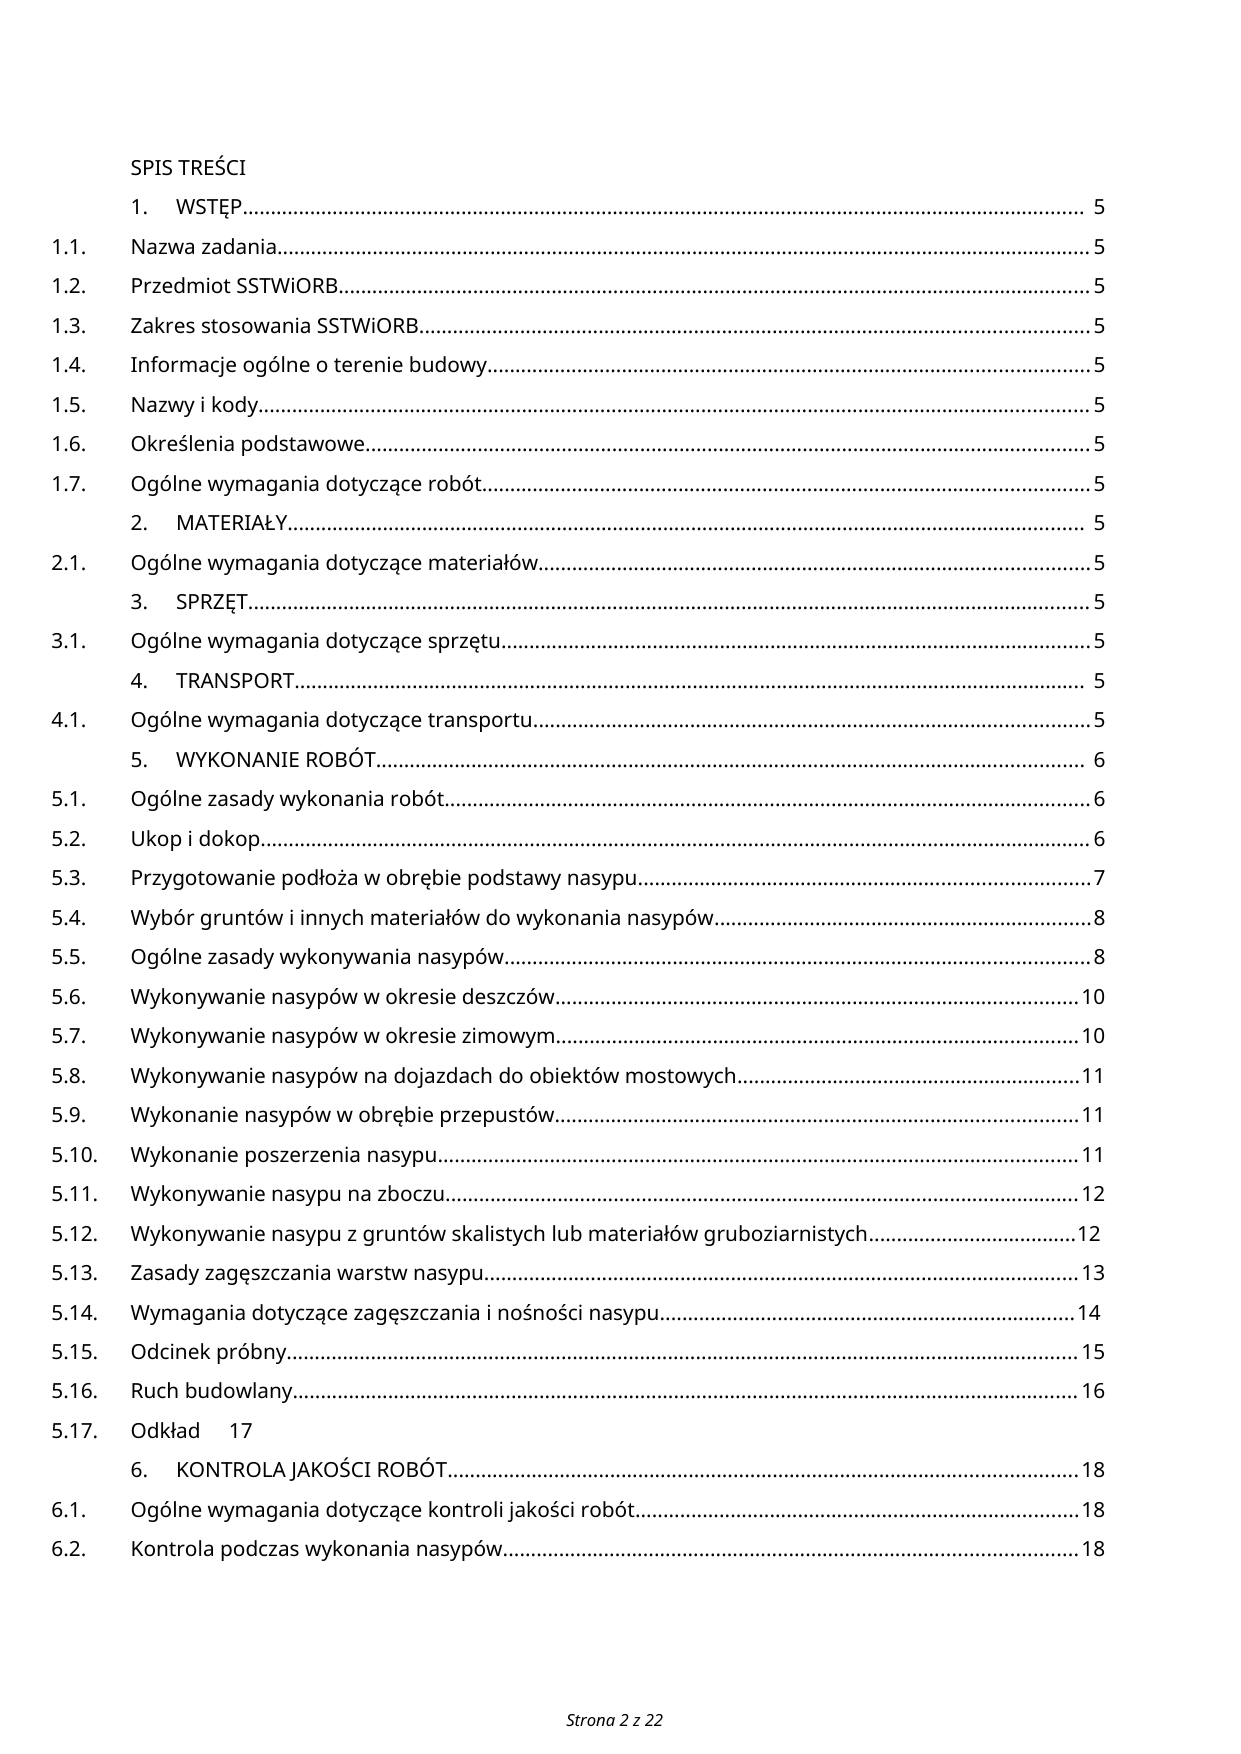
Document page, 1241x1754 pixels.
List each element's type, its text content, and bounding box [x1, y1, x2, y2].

list Nazwa zadania 5 [51, 222, 1110, 262]
list SPRZĘT 5 [130, 578, 1110, 617]
list Przygotowanie podłoża w obrębie podstawy nasypu 7 [51, 854, 1110, 894]
list Wykonanie poszerzenia nasypu 11 [51, 1131, 1110, 1170]
list KONTROLA JAKOŚCI ROBÓT 18 [130, 1446, 1110, 1486]
list Ukop i dokop 6 [51, 815, 1110, 854]
list Ogólne wymagania dotyczące sprzętu 5 [51, 617, 1110, 657]
list Ogólne zasady wykonywania nasypów 8 [51, 933, 1110, 973]
list Zakres stosowania SSTWiORB 5 [51, 301, 1110, 341]
list Wykonywanie nasypów na dojazdach do obiektów mostowych 11 [51, 1052, 1110, 1091]
list Wykonywanie nasypu z gruntów skalistych lub materiałów gruboziarnistych 12 [51, 1209, 1110, 1249]
list Ogólne wymagania dotyczące transportu 5 [51, 696, 1110, 736]
list Ogólne wymagania dotyczące kontroli jakości robót 18 [51, 1486, 1110, 1525]
list Informacje ogólne o terenie budowy 5 [51, 341, 1110, 380]
list Odcinek próbny 15 [51, 1328, 1110, 1367]
list Wymagania dotyczące zagęszczania i nośności nasypu 14 [51, 1288, 1110, 1328]
list Zasady zagęszczania warstw nasypu 13 [51, 1249, 1110, 1288]
list Nazwy i kody 5 [51, 380, 1110, 420]
list Kontrola podczas wykonania nasypów 18 [51, 1525, 1110, 1565]
list Wykonywanie nasypu na zboczu 12 [51, 1170, 1110, 1209]
list Przedmiot SSTWiORB 5 [51, 262, 1110, 301]
list WSTĘP 5 [130, 183, 1110, 222]
list Ogólne wymagania dotyczące robót 5 [51, 459, 1110, 499]
list Odkład 17 [51, 1407, 1110, 1446]
list Wykonanie nasypów w obrębie przepustów 11 [51, 1091, 1110, 1131]
list Ruch budowlany 16 [51, 1367, 1110, 1407]
list Ogólne zasady wykonania robót 6 [51, 775, 1110, 815]
list Wykonywanie nasypów w okresie deszczów 10 [51, 973, 1110, 1012]
list Ogólne wymagania dotyczące materiałów 5 [51, 538, 1110, 578]
list Wykonywanie nasypów w okresie zimowym 10 [51, 1012, 1110, 1052]
list WYKONANIE ROBÓT 6 [130, 736, 1110, 775]
text SPIS TREŚCI [130, 143, 1110, 183]
list Określenia podstawowe 5 [51, 420, 1110, 459]
list TRANSPORT 5 [130, 657, 1110, 696]
list Wybór gruntów i innych materiałów do wykonania nasypów 8 [51, 894, 1110, 933]
list MATERIAŁY 5 [130, 499, 1110, 538]
